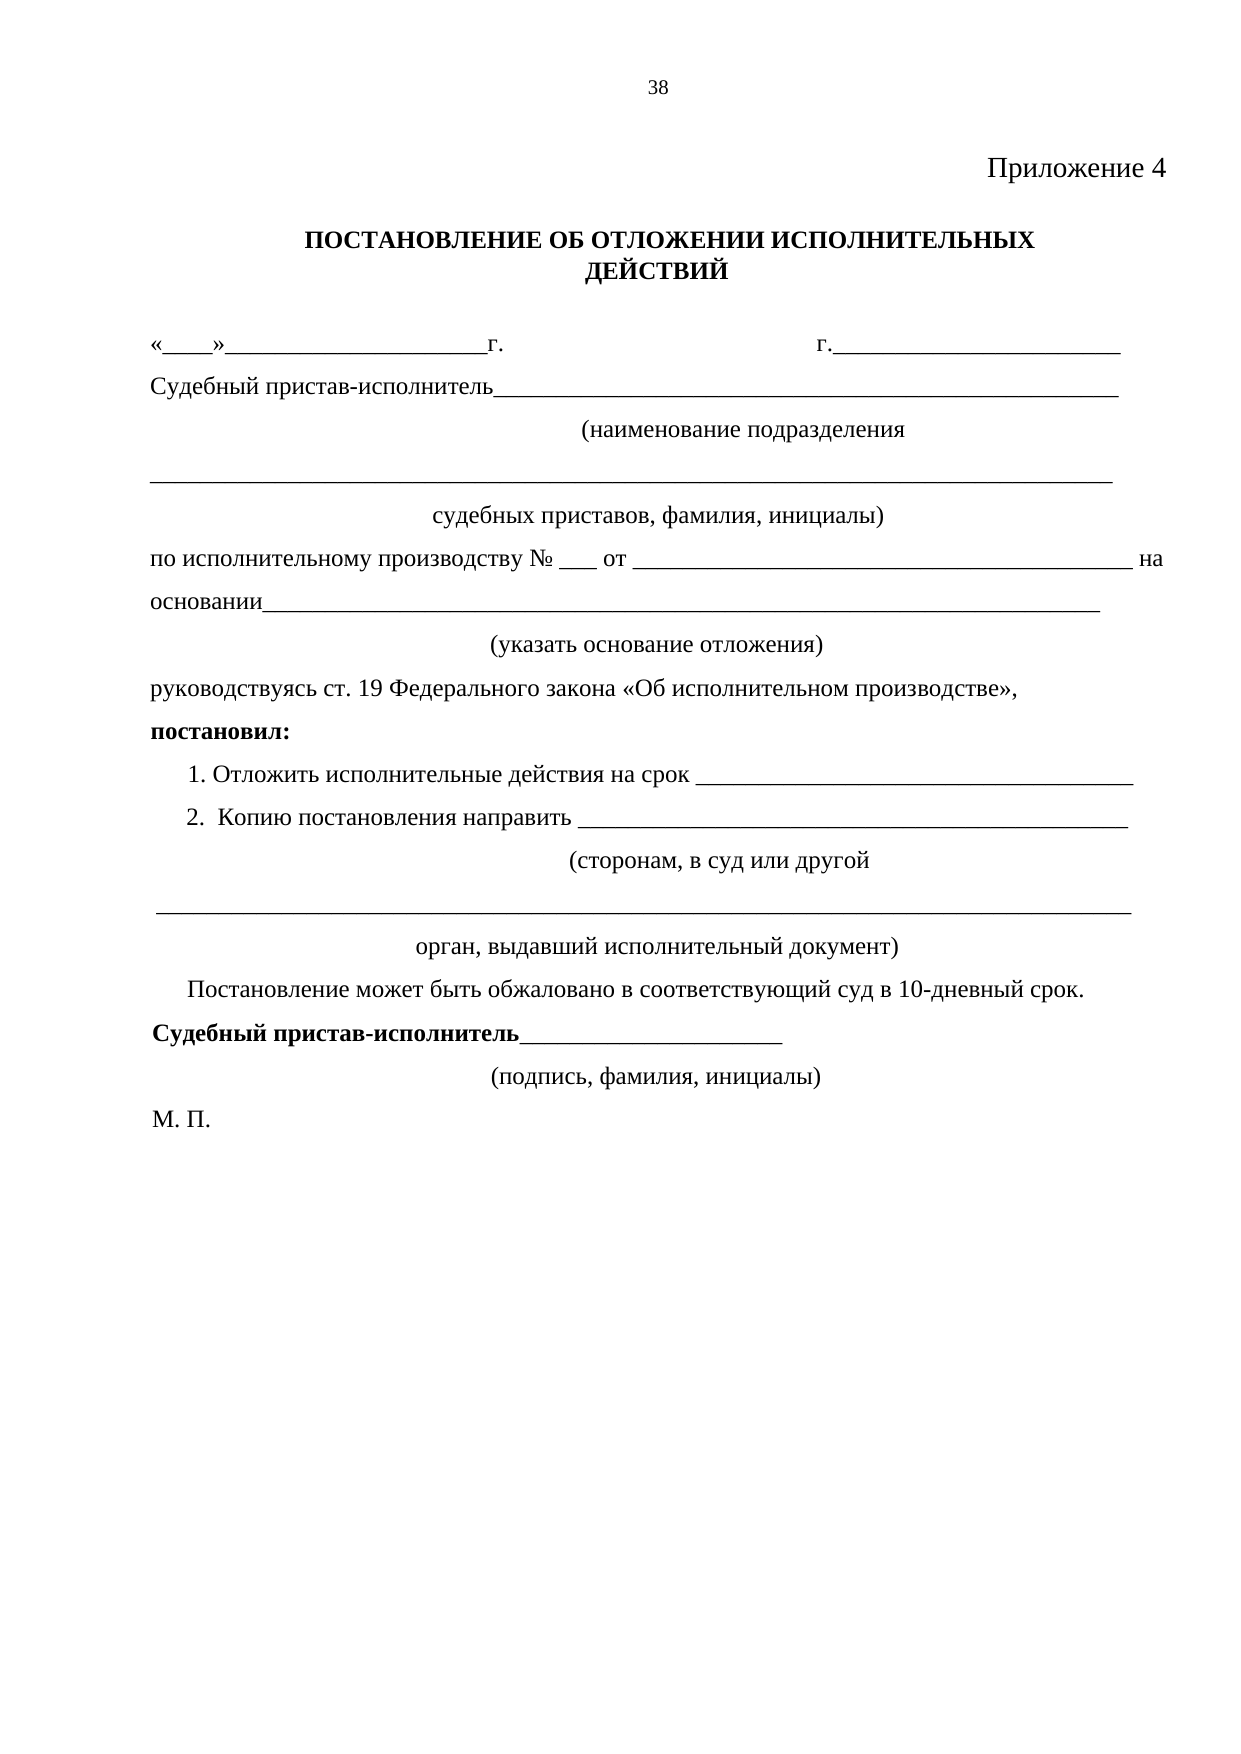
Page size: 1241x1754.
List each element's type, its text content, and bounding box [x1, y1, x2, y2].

text ПОСТАНОВЛЕНИЕ ОБ ОТЛОЖЕНИИ ИСПОЛНИТЕЛЬНЫХ [174, 226, 1166, 254]
text Постановление может быть обжаловано в соответствующий суд в 10-дневный срок. [151, 974, 1166, 1003]
text (указать основание отложения) [150, 629, 1163, 658]
text Судебный пристав-исполнитель__________________________________________________ [150, 371, 1166, 399]
text орган, выдавший исполнительный документ) [150, 931, 1164, 960]
text судебных приставов, фамилия, инициалы) [150, 500, 1166, 529]
text 2. Копию постановления направить ____________________________________________ [186, 802, 1166, 831]
text Приложение 4 [150, 150, 1166, 183]
text Судебный пристав-исполнитель_____________________ [152, 1018, 1166, 1046]
text по исполнительному производству № ___ от ________________________________________ на основании___________________________________________________________________ [150, 543, 1168, 615]
text руководствуясь ст. 19 Федерального закона «Об исполнительном производстве», [150, 673, 1166, 701]
text М. П. [152, 1104, 1166, 1133]
text 1. Отложить исполнительные действия на срок ___________________________________ [187, 759, 1166, 788]
text ДЕЙСТВИЙ [150, 256, 1163, 284]
text (подпись, фамилия, инициалы) [491, 1061, 1166, 1089]
text _____________________________________________________________________________ [150, 457, 1166, 486]
text «____»_____________________г. г._______________________ [150, 328, 1166, 356]
text постановил: [150, 716, 1166, 744]
text (сторонам, в суд или другой [569, 845, 1166, 874]
text (наименование подразделения [150, 414, 1166, 443]
text ______________________________________________________________________________ [150, 888, 1166, 917]
